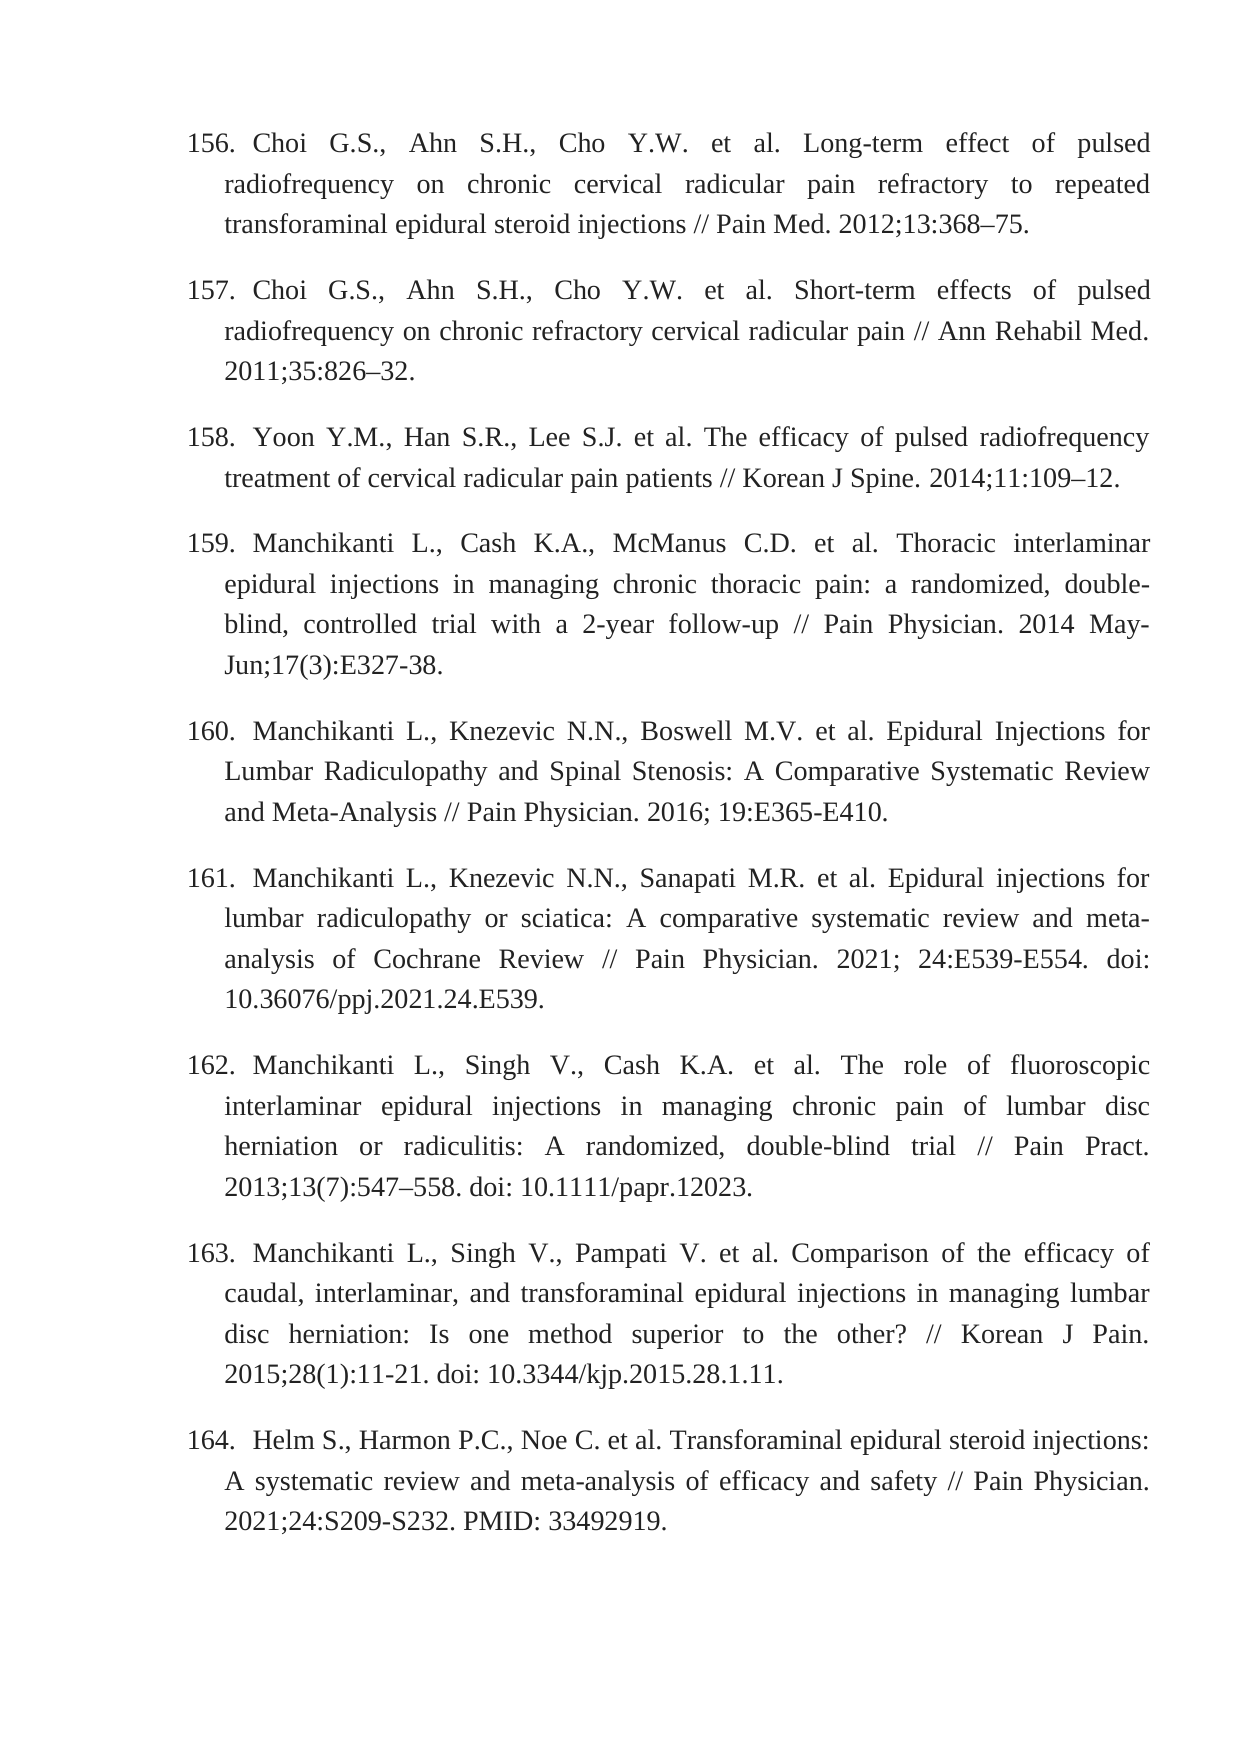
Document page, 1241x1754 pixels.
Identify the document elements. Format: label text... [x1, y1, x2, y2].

list Manchikanti L., Singh V., Pampati V. et al. Comparison of the efficacy of caudal, interlaminar, and transforaminal epidural injections in managing lumbar disc herniation: Is one method superior to the other? // Korean J Pain. 2015;28(1):11-21. doi: 10.3344/kjp.2015.28.1.11. [187, 1227, 1152, 1390]
list Yoon Y.M., Han S.R., Lee S.J. et al. The efficacy of pulsed radiofrequency treatment of cervical radicular pain patients // Korean J Spine. 2014;11:109–12. [187, 412, 1152, 493]
list Manchikanti L., Knezevic N.N., Boswell M.V. et al. Epidural Injections for Lumbar Radiculopathy and Spinal Stenosis: A Comparative Systematic Review and Meta-Analysis // Pain Physician. 2016; 19:E365-E410. [187, 706, 1152, 827]
list Manchikanti L., Knezevic N.N., Sanapati M.R. et al. Epidural injections for lumbar radiculopathy or sciatica: A comparative systematic review and meta-analysis of Cochrane Review // Pain Physician. 2021; 24:E539-E554. doi: 10.36076/ppj.2021.24.E539. [187, 852, 1152, 1015]
list Helm S., Harmon P.C., Noe C. et al. Transforaminal epidural steroid injections: A systematic review and meta-analysis of efficacy and safety // Pain Physician. 2021;24:S209-S232. PMID: 33492919. [187, 1415, 1152, 1537]
list Choi G.S., Ahn S.H., Cho Y.W. et al. Short-term effects of pulsed radiofrequency on chronic refractory cervical radicular pain // Ann Rehabil Med. 2011;35:826–32. [187, 265, 1152, 387]
list Manchikanti L., Singh V., Cash K.A. et al. The role of fluoroscopic interlaminar epidural injections in managing chronic pain of lumbar disc herniation or radiculitis: A randomized, double-blind trial // Pain Pract. 2013;13(7):547–558. doi: 10.1111/papr.12023. [187, 1040, 1152, 1202]
list Choi G.S., Ahn S.H., Cho Y.W. et al. Long-term effect of pulsed radiofrequency on chronic cervical radicular pain refractory to repeated transforaminal epidural steroid injections // Pain Med. 2012;13:368–75. [187, 118, 1152, 240]
list Manchikanti L., Cash K.A., McManus C.D. et al. Thoracic interlaminar epidural injections in managing chronic thoracic pain: a randomized, double-blind, controlled trial with a 2-year follow-up // Pain Physician. 2014 May-Jun;17(3):E327-38. [187, 518, 1152, 681]
